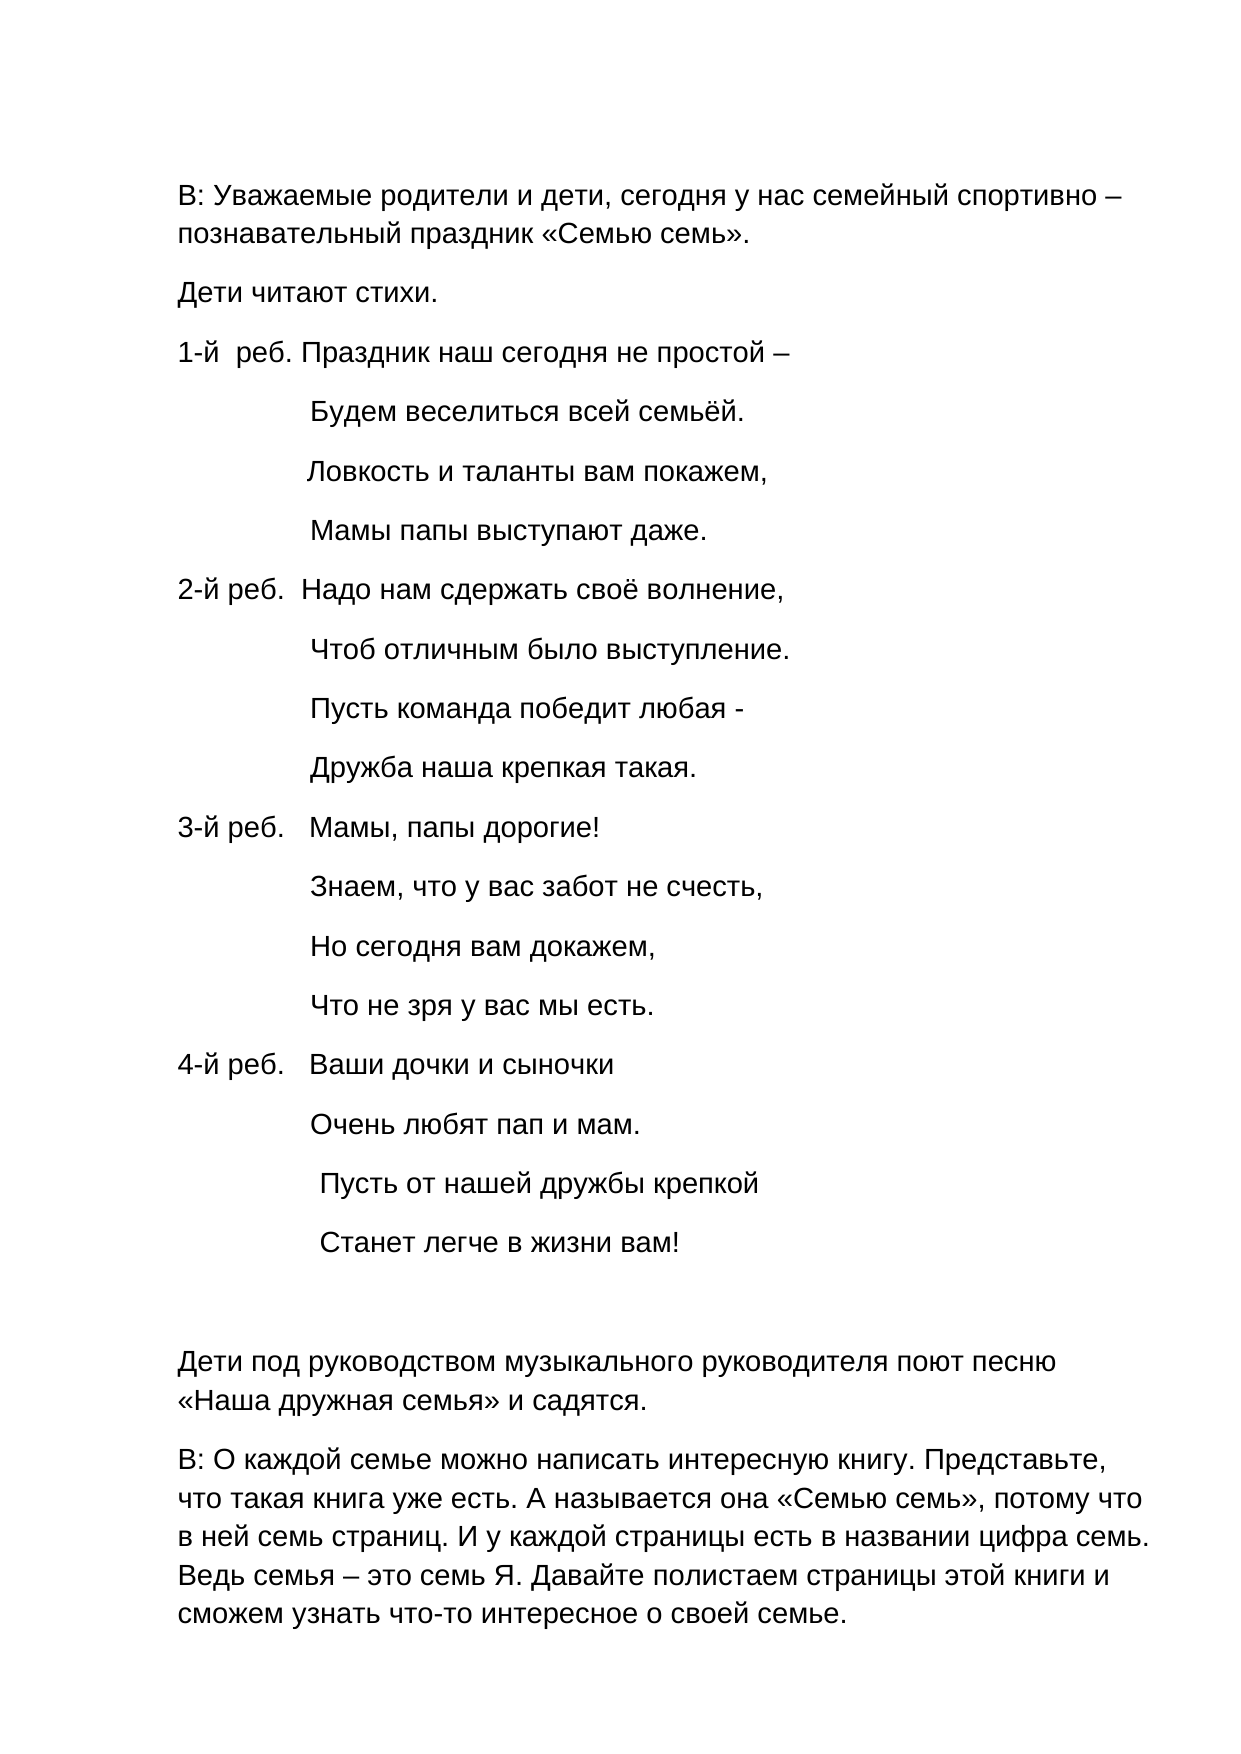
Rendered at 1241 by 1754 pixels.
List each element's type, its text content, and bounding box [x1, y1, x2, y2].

text Дружба наша крепкая такая. [177, 750, 1152, 784]
text 2-й реб. Надо нам сдержать своё волнение, [177, 572, 1152, 606]
text Что не зря у вас мы есть. [177, 988, 1152, 1021]
text В: О каждой семье можно написать интересную книгу. Представьте, что такая книга уже есть. А называется она «Семью семь», потому что в ней семь страниц. И у каждой страницы есть в названии цифра семь. Ведь семья – это семь Я. Давайте полистаем страницы этой книги и сможем узнать что-то интересное о своей семье. [177, 1442, 1152, 1630]
text Мамы папы выступают даже. [177, 513, 1152, 546]
text Дети читают стихи. [177, 275, 1152, 309]
text 3-й реб. Мамы, папы дорогие! [177, 810, 1152, 843]
text Очень любят пап и мам. [177, 1107, 1152, 1140]
text Чтоб отличным было выступление. [177, 632, 1152, 665]
text Дети под руководством музыкального руководителя поют песню «Наша дружная семья» и садятся. [177, 1344, 1152, 1416]
text Будем веселиться всей семьёй. [177, 394, 1152, 428]
text 4-й реб. Ваши дочки и сыночки [177, 1047, 1152, 1081]
text 1-й реб. Праздник наш сегодня не простой – [177, 335, 1152, 368]
text Но сегодня вам докажем, [177, 928, 1152, 962]
text Пусть команда победит любая - [177, 691, 1152, 724]
text В: Уважаемые родители и дети, сегодня у нас семейный спортивно – познавательный праздник «Семью семь». [177, 177, 1152, 249]
text Станет легче в жизни вам! [177, 1225, 1152, 1259]
text Пусть от нашей дружбы крепкой [177, 1166, 1152, 1199]
text Знаем, что у вас забот не счесть, [177, 869, 1152, 903]
text Ловкость и таланты вам покажем, [177, 453, 1152, 487]
